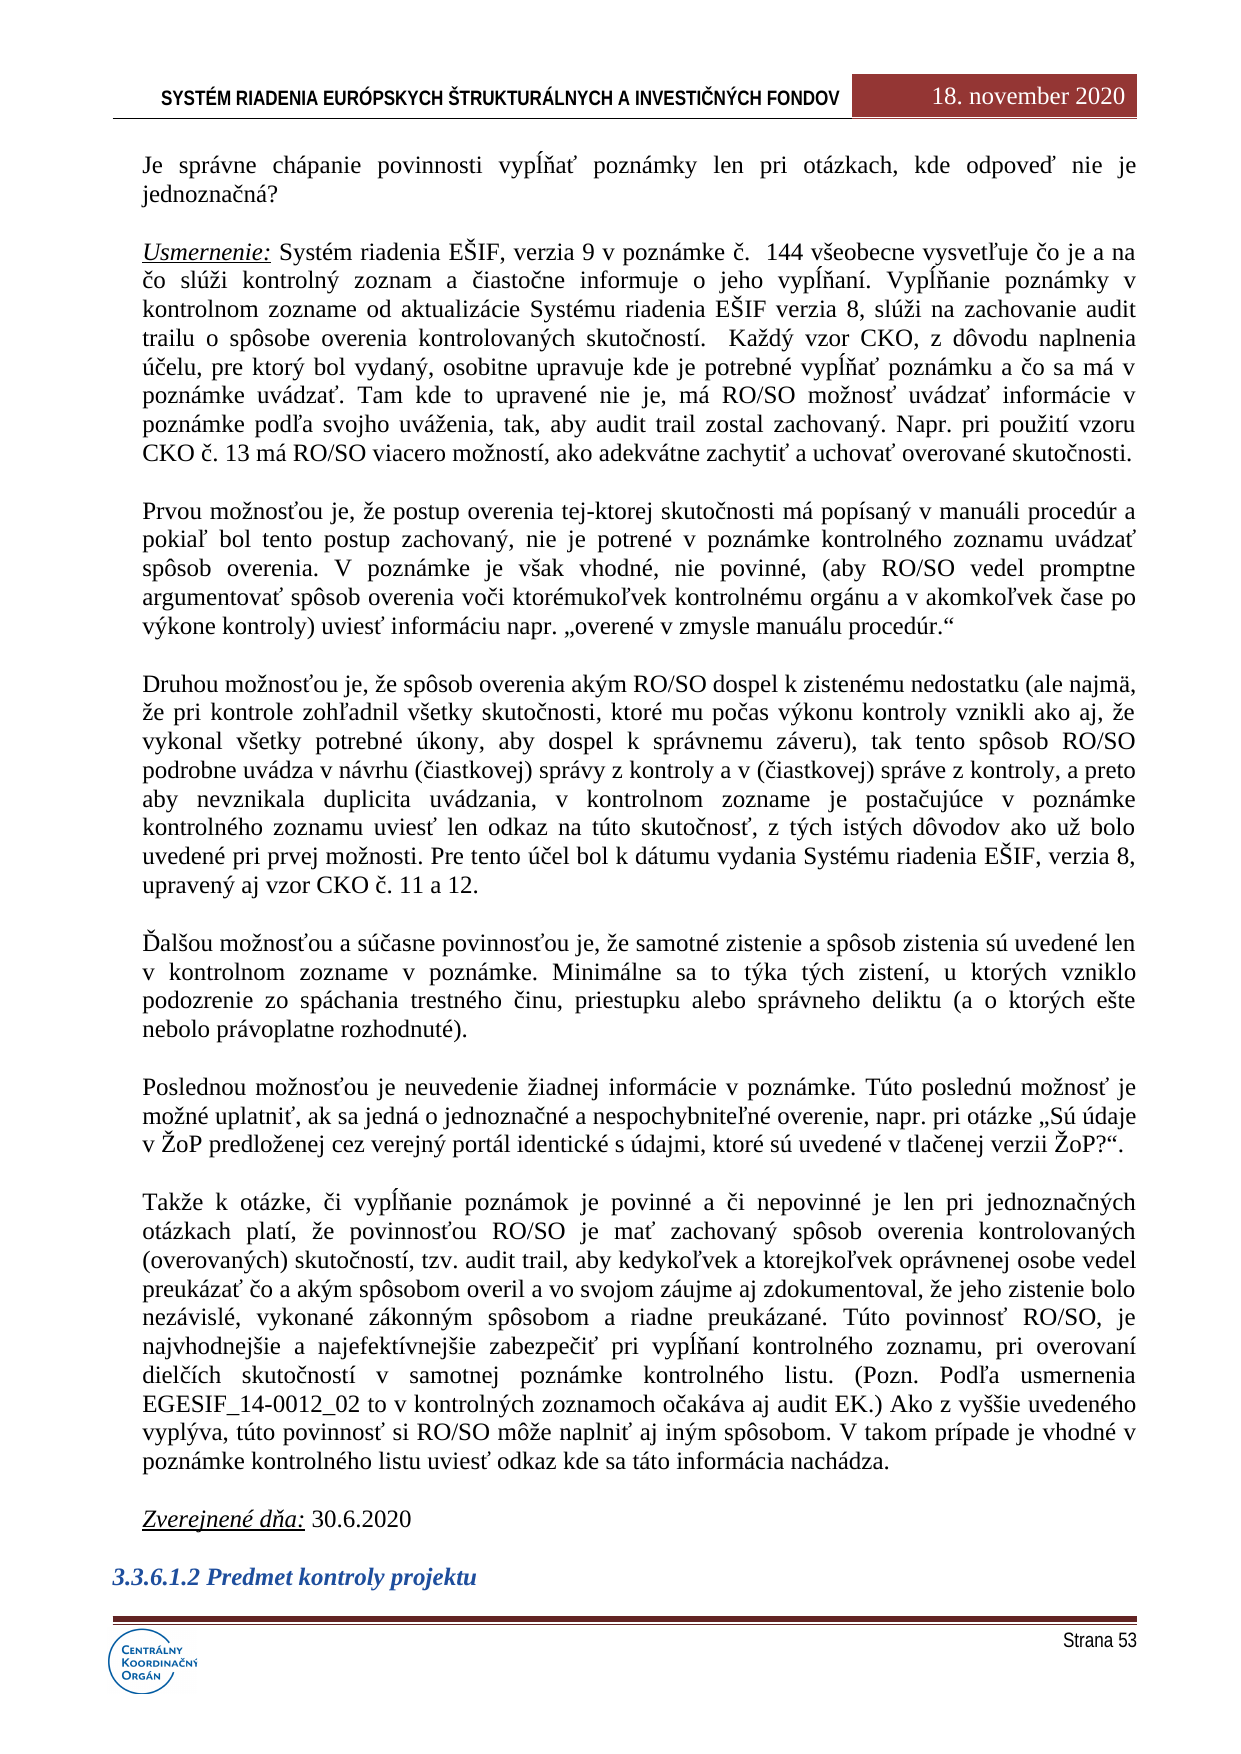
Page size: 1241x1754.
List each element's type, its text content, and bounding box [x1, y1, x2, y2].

text Druhou možnosťou je, že spôsob overenia akým RO/SO dospel k zistenému nedostatku (ale najmä, že pri kontrole zohľadnil všetky skutočnosti, ktoré mu počas výkonu kontroly vznikli ako aj, že vykonal všetky potrebné úkony, aby dospel k správnemu záveru), tak tento spôsob RO/SO podrobne uvádza v návrhu (čiastkovej) správy z kontroly a v (čiastkovej) správe z kontroly, a preto aby nevznikala duplicita uvádzania, v kontrolnom zozname je postačujúce v poznámke kontrolného zoznamu uviesť len odkaz na túto skutočnosť, z tých istých dôvodov ako už bolo uvedené pri prvej možnosti. Pre tento účel bol k dátumu vydania Systému riadenia EŠIF, verzia 8, upravený aj vzor CKO č. 11 a 12. [142, 669, 1137, 899]
text Zverejnené dňa: 30.6.2020 [112, 1504, 1137, 1533]
text Poslednou možnosťou je neuvedenie žiadnej informácie v poznámke. Túto poslednú možnosť je možné uplatniť, ak sa jedná o jednoznačné a nespochybniteľné overenie, napr. pri otázke „Sú údaje v ŽoP predloženej cez verejný portál identické s údajmi, ktoré sú uvedené v tlačenej verzii ŽoP?“. [142, 1072, 1137, 1158]
text Je správne chápanie povinnosti vypĺňať poznámky len pri otázkach, kde odpoveď nie je jednoznačná? [142, 150, 1137, 207]
text Usmernenie: Systém riadenia EŠIF, verzia 9 v poznámke č. 144 všeobecne vysvetľuje čo je a na čo slúži kontrolný zoznam a čiastočne informuje o jeho vypĺňaní. Vypĺňanie poznámky v kontrolnom zozname od aktualizácie Systému riadenia EŠIF verzia 8, slúži na zachovanie audit trailu o spôsobe overenia kontrolovaných skutočností. Každý vzor CKO, z dôvodu naplnenia účelu, pre ktorý bol vydaný, osobitne upravuje kde je potrebné vypĺňať poznámku a čo sa má v poznámke uvádzať. Tam kde to upravené nie je, má RO/SO možnosť uvádzať informácie v poznámke podľa svojho uváženia, tak, aby audit trail zostal zachovaný. Napr. pri použití vzoru CKO č. 13 má RO/SO viacero možností, ako adekvátne zachytiť a uchovať overované skutočnosti. [142, 237, 1137, 467]
text 3.3.6.1.2 Predmet kontroly projektu [112, 1562, 1137, 1591]
text Takže k otázke, či vypĺňanie poznámok je povinné a či nepovinné je len pri jednoznačných otázkach platí, že povinnosťou RO/SO je mať zachovaný spôsob overenia kontrolovaných (overovaných) skutočností, tzv. audit trail, aby kedykoľvek a ktorejkoľvek oprávnenej osobe vedel preukázať čo a akým spôsobom overil a vo svojom záujme aj zdokumentoval, že jeho zistenie bolo nezávislé, vykonané zákonným spôsobom a riadne preukázané. Túto povinnosť RO/SO, je najvhodnejšie a najefektívnejšie zabezpečiť pri vypĺňaní kontrolného zoznamu, pri overovaní dielčích skutočností v samotnej poznámke kontrolného listu. (Pozn. Podľa usmernenia EGESIF_14-0012_02 to v kontrolných zoznamoch očakáva aj audit EK.) Ako z vyššie uvedeného vyplýva, túto povinnosť si RO/SO môže naplniť aj iným spôsobom. V takom prípade je vhodné v poznámke kontrolného listu uviesť odkaz kde sa táto informácia nachádza. [142, 1187, 1137, 1475]
picture [106, 1627, 198, 1693]
text Prvou možnosťou je, že postup overenia tej-ktorej skutočnosti má popísaný v manuáli procedúr a pokiaľ bol tento postup zachovaný, nie je potrené v poznámke kontrolného zoznamu uvádzať spôsob overenia. V poznámke je však vhodné, nie povinné, (aby RO/SO vedel promptne argumentovať spôsob overenia voči ktorémukoľvek kontrolnému orgánu a v akomkoľvek čase po výkone kontroly) uviesť informáciu napr. „overené v zmysle manuálu procedúr.“ [142, 496, 1137, 639]
text Ďalšou možnosťou a súčasne povinnosťou je, že samotné zistenie a spôsob zistenia sú uvedené len v kontrolnom zozname v poznámke. Minimálne sa to týka tých zistení, u ktorých vzniklo podozrenie zo spáchania trestného činu, priestupku alebo správneho deliktu (a o ktorých ešte nebolo právoplatne rozhodnuté). [142, 928, 1137, 1043]
